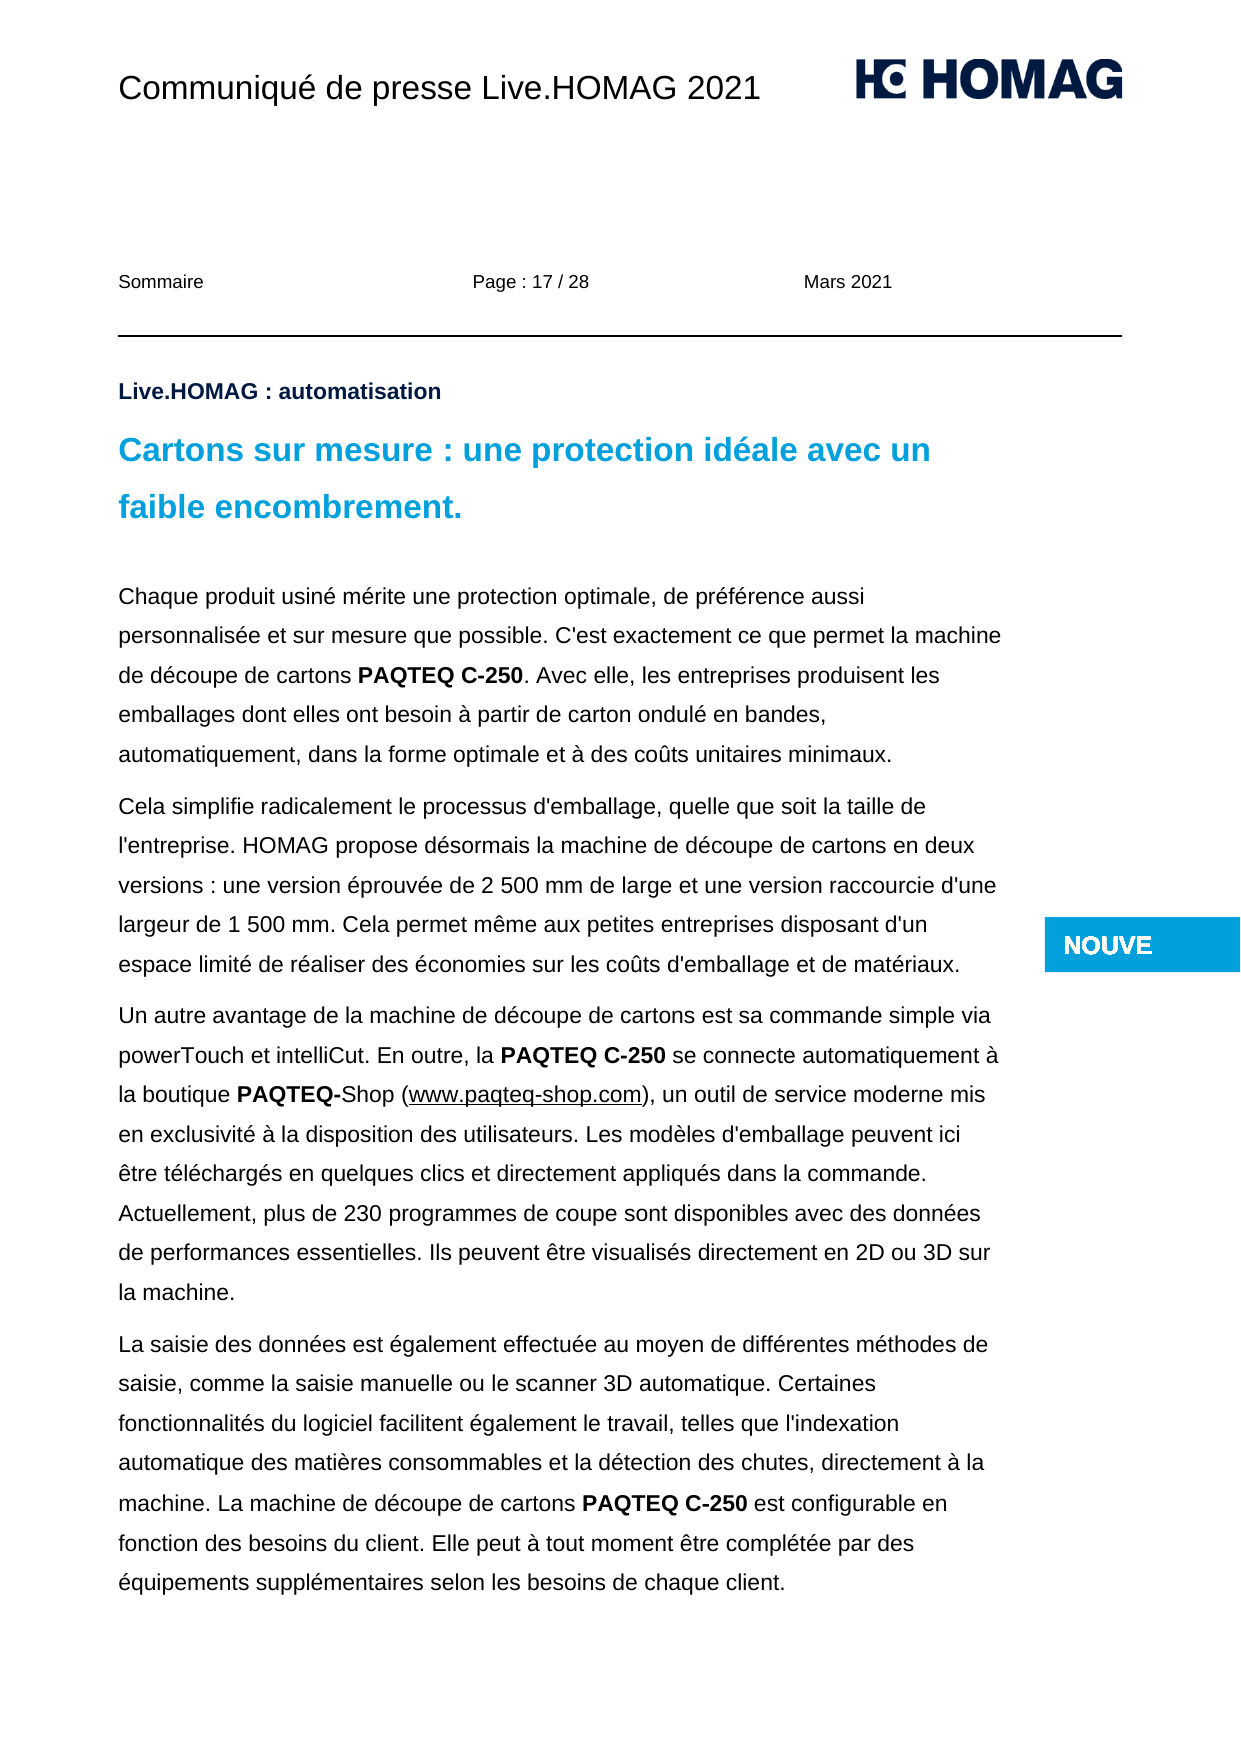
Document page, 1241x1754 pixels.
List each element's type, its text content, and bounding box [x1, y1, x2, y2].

text La saisie des données est également effectuée au moyen de différentes méthodes de saisie, comme la saisie manuelle ou le scanner 3D automatique. Certaines fonctionnalités du logiciel facilitent également le travail, telles que l'indexation automatique des matières consommables et la détection des chutes, directement à la machine. La machine de découpe de cartons PAQTEQ C‑250 est configurable en fonction des besoins du client. Elle peut à tout moment être complétée par des équipements supplémentaires selon les besoins de chaque client. [118, 1331, 1004, 1595]
subtitle Cartons sur mesure : une protection idéale avec un faible encombrement. [118, 430, 1004, 526]
text Chaque produit usiné mérite une protection optimale, de préférence aussi personnalisée et sur mesure que possible. C'est exactement ce que permet la machine de découpe de cartons PAQTEQ C-250. Avec elle, les entreprises produisent les emballages dont elles ont besoin à partir de carton ondulé en bandes, automatiquement, dans la forme optimale et à des coûts unitaires minimaux. [118, 583, 1004, 767]
picture [856, 59, 1123, 99]
text Cela simplifie radicalement le processus d'emballage, quelle que soit la taille de l'entreprise. HOMAG propose désormais la machine de découpe de cartons en deux versions : une version éprouvée de 2 500 mm de large et une version raccourcie d'une largeur de 1 500 mm. Cela permet même aux petites entreprises disposant d'un espace limité de réaliser des économies sur les coûts d'emballage et de matériaux. [118, 793, 1004, 977]
text Un autre avantage de la machine de découpe de cartons est sa commande simple via powerTouch et intelliCut. En outre, la PAQTEQ C-250 se connecte automatiquement à la boutique PAQTEQ-Shop (www.paqteq-shop.com), un outil de service moderne mis en exclusivité à la disposition des utilisateurs. Les modèles d'emballage peuvent ici être téléchargés en quelques clics et directement appliqués dans la commande. Actuellement, plus de 230 programmes de coupe sont disponibles avec des données de performances essentielles. Ils peuvent être visualisés directement en 2D ou 3D sur la machine. [118, 1002, 1004, 1305]
subtitle Live.HOMAG : automatisation [118, 378, 1004, 404]
